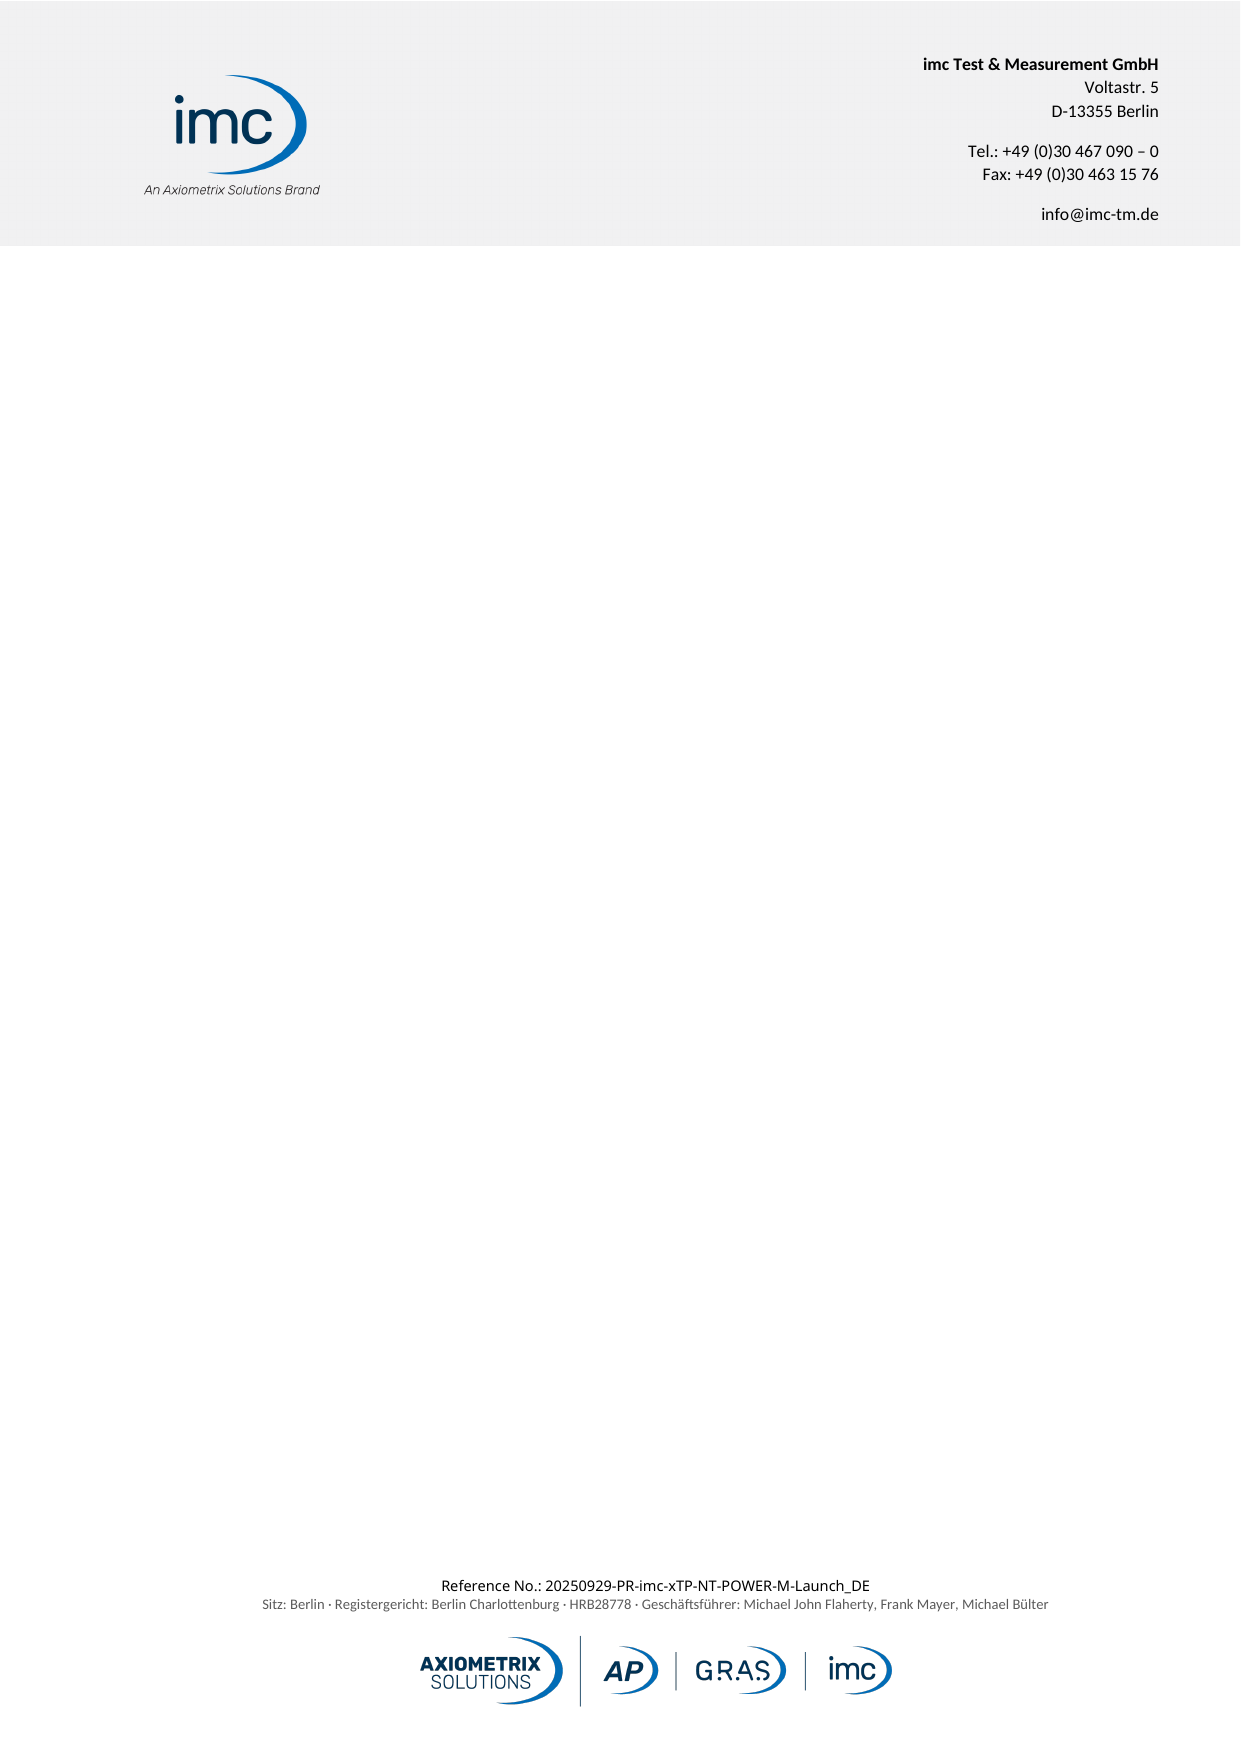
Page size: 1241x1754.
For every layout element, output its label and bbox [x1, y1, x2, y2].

picture [0, 1, 1241, 246]
picture [414, 1631, 897, 1713]
